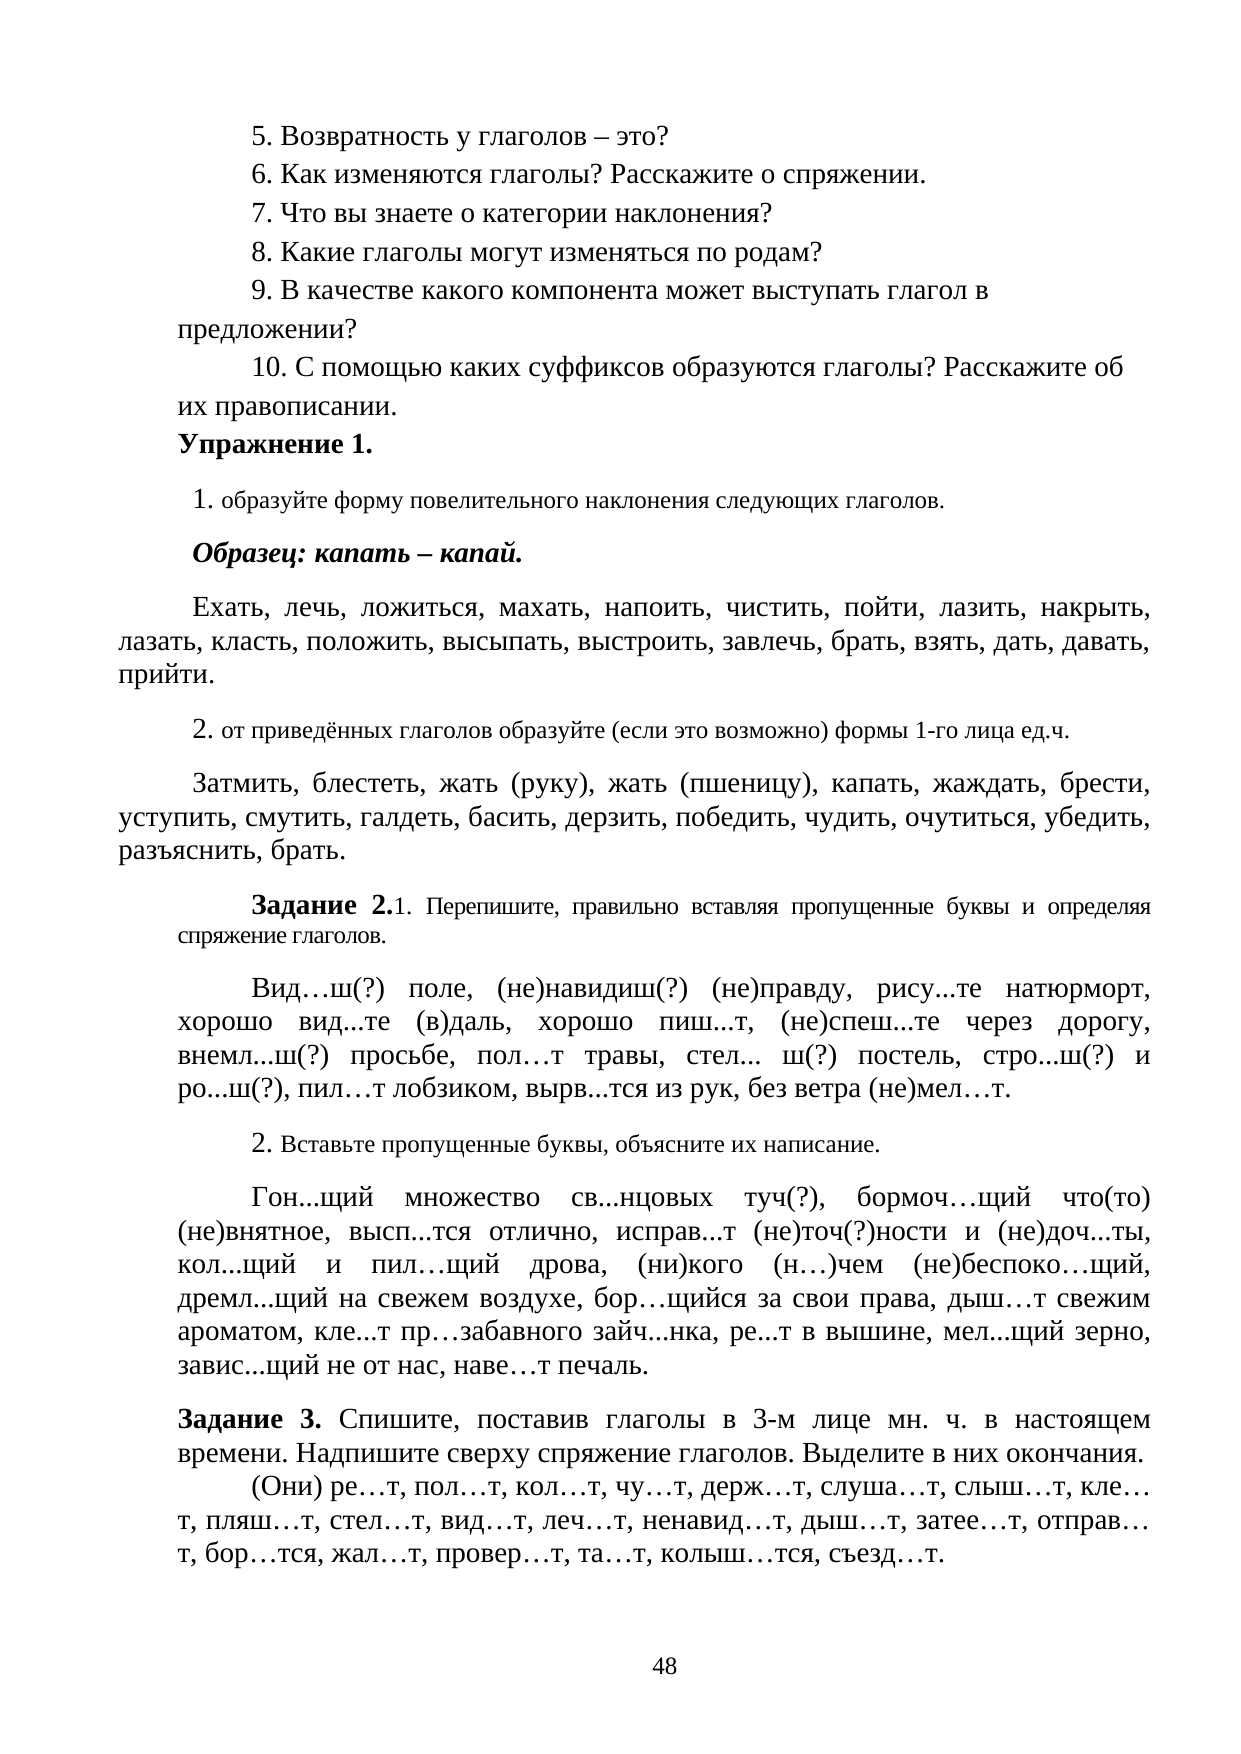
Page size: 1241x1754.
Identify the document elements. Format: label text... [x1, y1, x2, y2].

text Упражнение 1. [177, 426, 1152, 460]
text (Они) ре…т, пол…т, кол…т, чу…т, держ…т, слуша…т, слыш…т, кле…т, пляш…т, стел…т, вид…т, леч…т, ненавид…т, дыш…т, затее…т, отправ…т, бор…тся, жал…т, провер…т, та…т, колыш…тся, съезд…т. [177, 1468, 1152, 1569]
text Задание 2.1. Перепишите, правильно вставляя пропущенные буквы и определяя спряжение глаголов. [177, 887, 1152, 949]
text 9. В качестве какого компонента может выступать глагол в предложении? [177, 272, 1152, 344]
text 1. образуйте форму повелительного наклонения следующих глаголов. [118, 481, 1152, 514]
text Гон...щий множество св...нцовых туч(?), бормоч…щий что(то) (не)внятное, высп...тся отлично, исправ...т (не)точ(?)ности и (не)доч...ты, кол...щий и пил…щий дрова, (ни)кого (н…)чем (не)беспоко…щий, дремл...щий на свежем воздухе, бор…щийся за свои права, дыш…т свежим ароматом, кле...т пр…забавного зайч...нка, ре...т в вышине, мел...щий зерно, завис...щий не от нас, наве…т печаль. [177, 1179, 1152, 1381]
text 7. Что вы знаете о категории наклонения? [177, 195, 1152, 229]
text 8. Какие глаголы могут изменяться по родам? [177, 234, 1152, 267]
text Вид…ш(?) поле, (не)навидиш(?) (не)правду, рису...те натюрморт, хорошо вид...те (в)даль, хорошо пиш...т, (не)спеш...те через дорогу, внемл...ш(?) просьбе, пол…т травы, стел... ш(?) постель, стро...ш(?) и ро...ш(?), пил…т лобзиком, вырв...тся из рук, без ветра (не)мел…т. [177, 970, 1152, 1104]
text 2. от приведённых глаголов образуйте (если это возможно) формы 1-го лица ед.ч. [118, 711, 1152, 744]
text Ехать, лечь, ложиться, махать, напоить, чистить, пойти, лазить, накрыть, лазать, класть, положить, высыпать, выстроить, завлечь, брать, взять, дать, давать, прийти. [118, 589, 1152, 690]
text 5. Возвратность у глаголов – это? [177, 118, 1152, 152]
text 10. С помощью каких суффиксов образуются глаголы? Расскажите об их правописании. [177, 349, 1152, 421]
text Затмить, блестеть, жать (руку), жать (пшеницу), капать, жаждать, брести, уступить, смутить, галдеть, басить, дерзить, победить, чудить, очутиться, убедить, разъяснить, брать. [118, 765, 1152, 866]
text 6. Как изменяются глаголы? Расскажите о спряжении. [177, 157, 1152, 190]
text 2. Вставьте пропущенные буквы, объясните их написание. [177, 1125, 1152, 1158]
text Образец: капать – капай. [118, 535, 1152, 569]
text Задание 3. Спишите, поставив глаголы в 3-м лице мн. ч. в настоящем времени. Надпишите сверху спряжение глаголов. Выделите в них окончания. [177, 1401, 1152, 1468]
